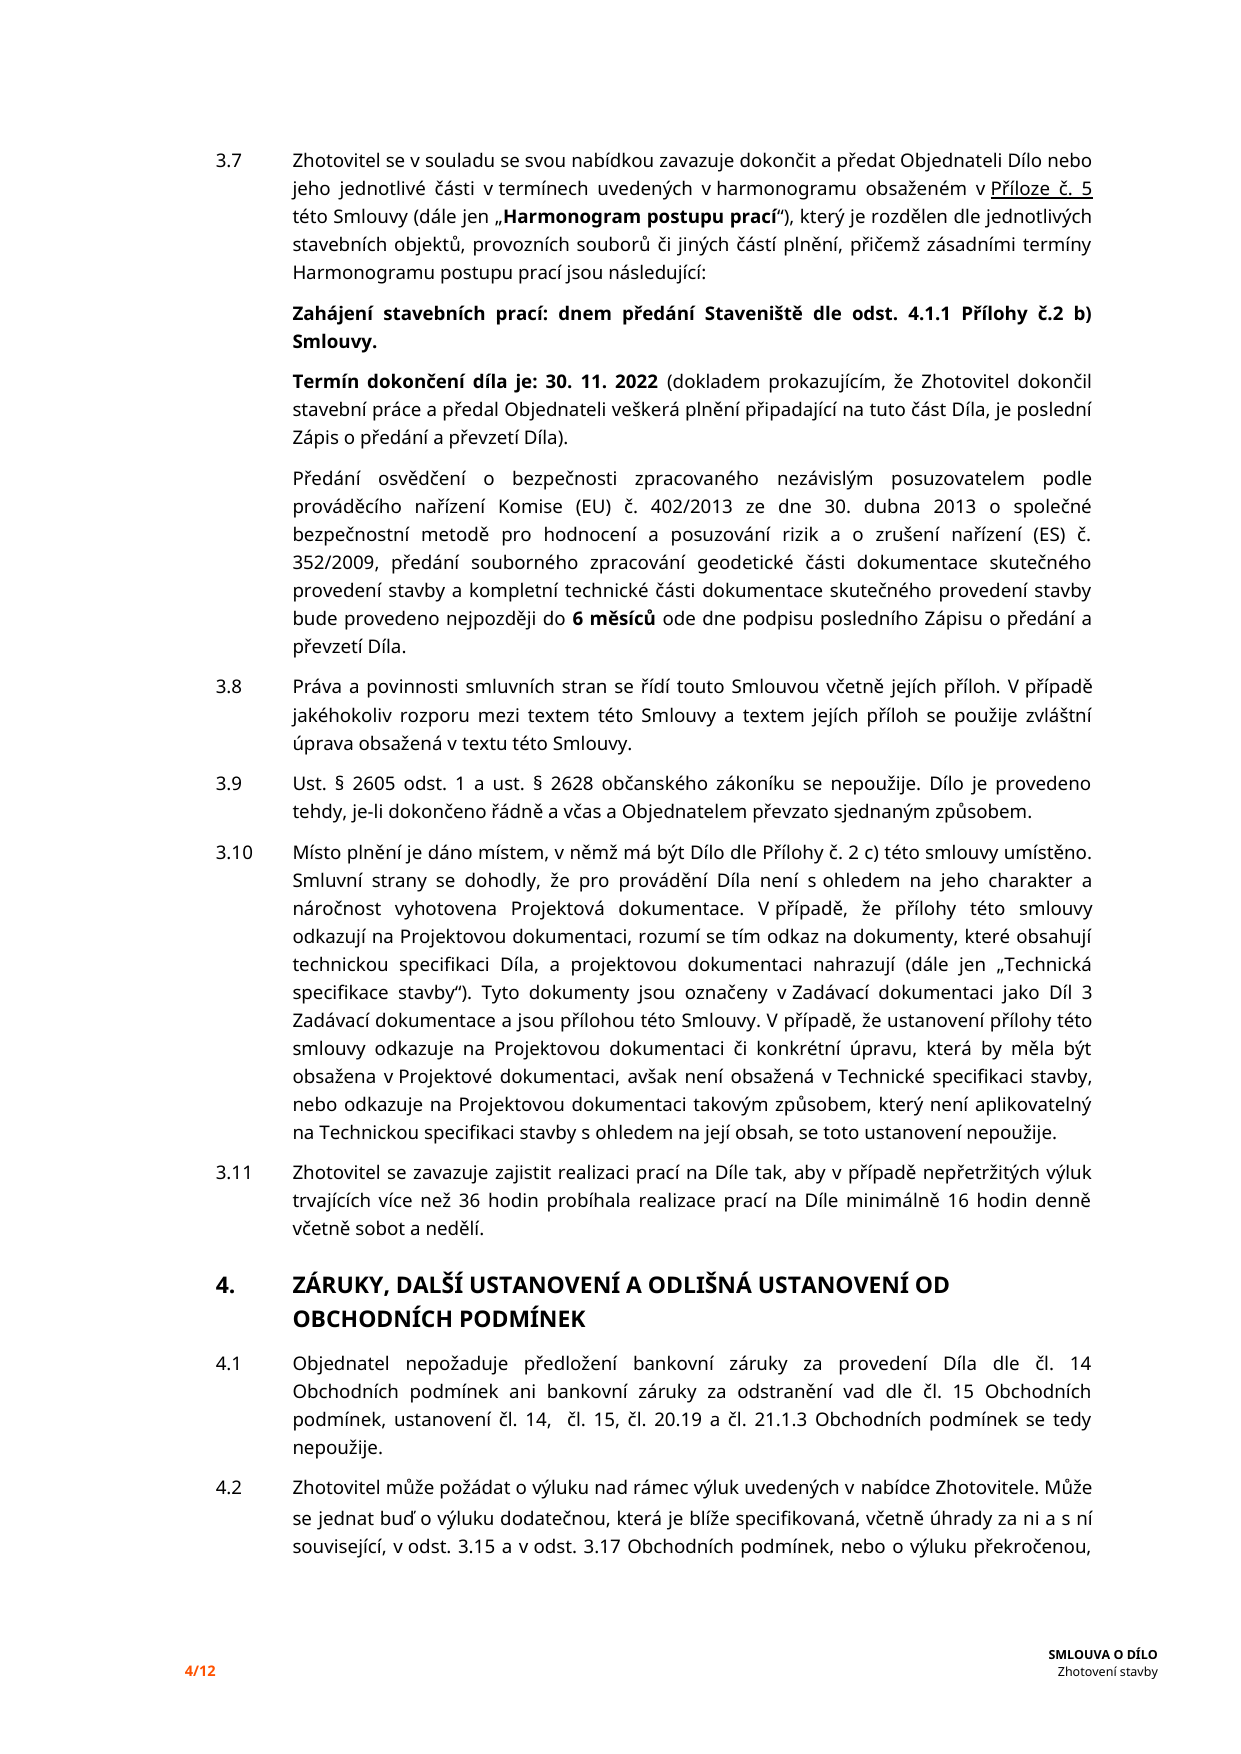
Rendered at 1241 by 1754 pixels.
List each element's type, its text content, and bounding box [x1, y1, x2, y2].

text Předání osvědčení o bezpečnosti zpracovaného nezávislým posuzovatelem podle prováděcího nařízení Komise (EU) č. 402/2013 ze dne 30. dubna 2013 o společné bezpečnostní metodě pro hodnocení a posuzování rizik a o zrušení nařízení (ES) č. 352/2009, předání souborného zpracování geodetické části dokumentace skutečného provedení stavby a kompletní technické části dokumentace skutečného provedení stavby bude provedeno nejpozději do 6 měsíců ode dne podpisu posledního Zápisu o předání a převzetí Díla. [292, 465, 1093, 659]
text Místo plnění je dáno místem, v němž má být Dílo dle Přílohy č. 2 c) této smlouvy umístěno. Smluvní strany se dohodly, že pro provádění Díla není s ohledem na jeho charakter a náročnost vyhotovena Projektová dokumentace. V případě, že přílohy této smlouvy odkazují na Projektovou dokumentaci, rozumí se tím odkaz na dokumenty, které obsahují technickou specifikaci Díla, a projektovou dokumentaci nahrazují (dále jen „Technická specifikace stavby“). Tyto dokumenty jsou označeny v Zadávací dokumentaci jako Díl 3 Zadávací dokumentace a jsou přílohou této Smlouvy. V případě, že ustanovení přílohy této smlouvy odkazuje na Projektovou dokumentaci či konkrétní úpravu, která by měla být obsažena v Projektové dokumentaci, avšak není obsažená v Technické specifikaci stavby, nebo odkazuje na Projektovou dokumentaci takovým způsobem, který není aplikovatelný na Technickou specifikaci stavby s ohledem na její obsah, se toto ustanovení nepoužije. [216, 839, 1093, 1145]
text Objednatel nepožaduje předložení bankovní záruky za provedení Díla dle čl. 14 Obchodních podmínek ani bankovní záruky za odstranění vad dle čl. 15 Obchodních podmínek, ustanovení čl. 14, čl. 15, čl. 20.19 a čl. 21.1.3 Obchodních podmínek se tedy nepoužije. [216, 1350, 1093, 1459]
text Práva a povinnosti smluvních stran se řídí touto Smlouvou včetně jejích příloh. V případě jakéhokoliv rozporu mezi textem této Smlouvy a textem jejích příloh se použije zvláštní úprava obsažená v textu této Smlouvy. [216, 674, 1093, 755]
text Zhotovitel se v souladu se svou nabídkou zavazuje dokončit a předat Objednateli Dílo nebo jeho jednotlivé části v termínech uvedených v harmonogramu obsaženém v Příloze č. 5 této Smlouvy (dále jen „Harmonogram postupu prací“), který je rozdělen dle jednotlivých stavebních objektů, provozních souborů či jiných částí plnění, přičemž zásadními termíny Harmonogramu postupu prací jsou následující: [216, 147, 1093, 285]
text Ust. § 2605 odst. 1 a ust. § 2628 občanského zákoníku se nepoužije. Dílo je provedeno tehdy, je-li dokončeno řádně a včas a Objednatelem převzato sjednaným způsobem. [216, 770, 1093, 824]
text Zahájení stavebních prací: dnem předání Staveniště dle odst. 4.1.1 Přílohy č.2 b) Smlouvy. [292, 300, 1093, 354]
text Zhotovitel se zavazuje zajistit realizaci prací na Díle tak, aby v případě nepřetržitých výluk trvajících více než 36 hodin probíhala realizace prací na Díle minimálně 16 hodin denně včetně sobot a nedělí. [216, 1160, 1093, 1241]
text ZÁRUKY, DALŠÍ USTANOVENÍ A ODLIŠNÁ USTANOVENÍ OD OBCHODNÍCH PODMÍNEK [216, 1269, 1093, 1334]
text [216, 1474, 1093, 1559]
text Termín dokončení díla je: 30. 11. 2022 (dokladem prokazujícím, že Zhotovitel dokončil stavební práce a předal Objednateli veškerá plnění připadající na tuto část Díla, je poslední Zápis o předání a převzetí Díla). [292, 369, 1093, 450]
